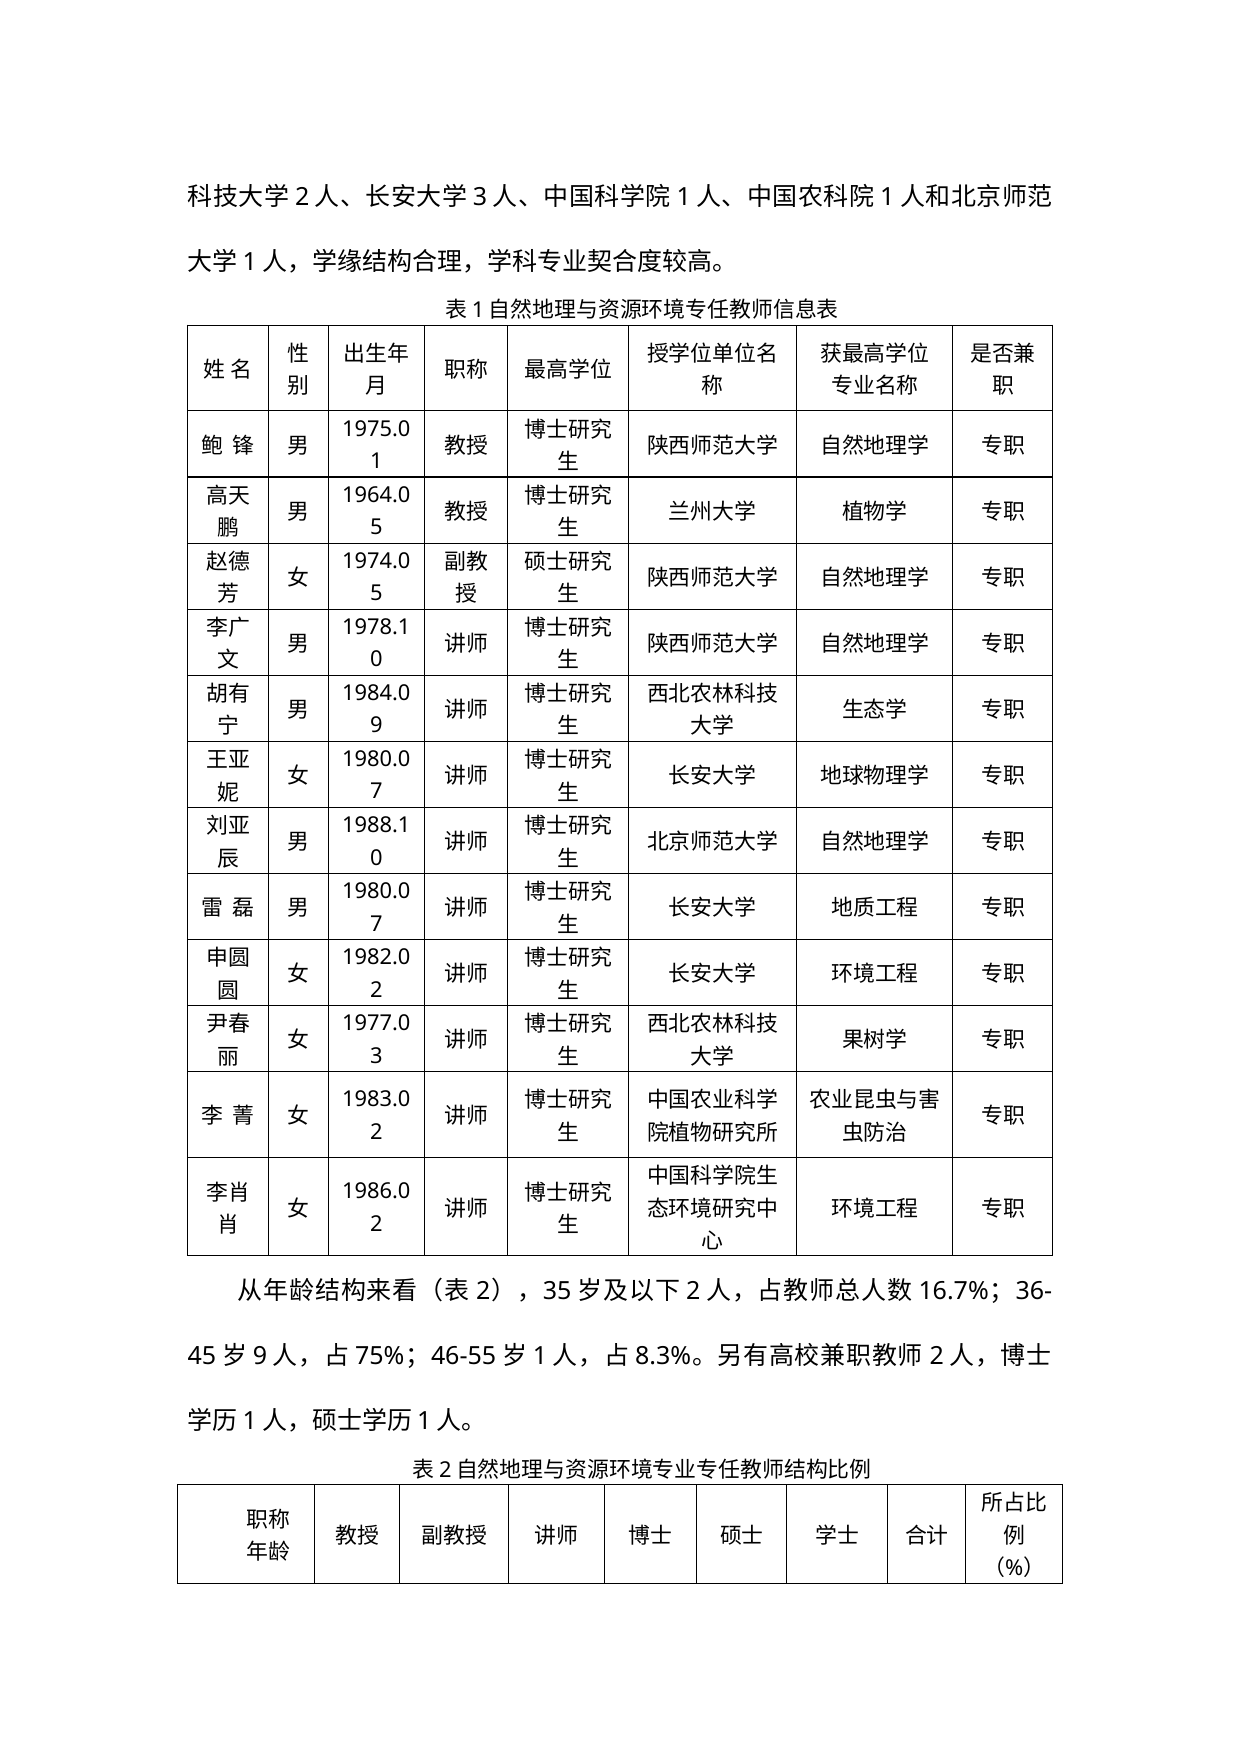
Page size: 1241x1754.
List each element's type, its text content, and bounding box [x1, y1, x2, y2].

table_cell 1983.02 [329, 1072, 424, 1157]
table_cell 尹春丽 [188, 1006, 268, 1071]
table_header 是否兼职 [953, 326, 1052, 410]
table_header 讲师 [509, 1485, 604, 1582]
table_cell 讲师 [425, 1158, 507, 1255]
table_cell 专职 [953, 742, 1052, 807]
table_cell 讲师 [425, 940, 507, 1005]
table_cell 女 [269, 1006, 328, 1071]
table_cell 博士研究生 [508, 742, 628, 807]
table_cell 生态学 [797, 676, 952, 741]
table_cell 1982.02 [329, 940, 424, 1005]
table_cell 1964.05 [329, 478, 424, 542]
table_cell 中国农业科学院植物研究所 [629, 1072, 796, 1157]
table_cell 胡有宁 [188, 676, 268, 741]
table_cell 自然地理学 [797, 544, 952, 608]
table_cell 自然地理学 [797, 808, 952, 873]
table_cell 1986.02 [329, 1158, 424, 1255]
table_cell 硕士研究生 [508, 544, 628, 608]
table_cell 博士研究生 [508, 676, 628, 741]
table_cell 自然地理学 [797, 610, 952, 674]
table_cell 高天鹏 [188, 478, 268, 542]
table_cell 男 [269, 478, 328, 542]
table_cell 讲师 [425, 1072, 507, 1157]
table_header 学士 [787, 1485, 887, 1582]
table_header 职称 年龄 [178, 1485, 314, 1582]
table_header 出生年月 [329, 326, 424, 410]
table_header 教授 [315, 1485, 399, 1582]
table_cell 中国科学院生态环境研究中心 [629, 1158, 796, 1255]
table_cell 鲍 锋 [188, 411, 268, 476]
table_cell 男 [269, 411, 328, 476]
table_cell 李肖肖 [188, 1158, 268, 1255]
table_cell 1980.07 [329, 742, 424, 807]
table_cell 专职 [953, 544, 1052, 608]
text 表2自然地理与资源环境专业专任教师结构比例 [187, 1451, 1053, 1484]
table_cell 博士研究生 [508, 808, 628, 873]
table_cell 王亚妮 [188, 742, 268, 807]
table_cell 男 [269, 874, 328, 939]
table_cell 女 [269, 1072, 328, 1157]
table_cell 环境工程 [797, 940, 952, 1005]
table_cell 讲师 [425, 1006, 507, 1071]
table_cell 专职 [953, 1158, 1052, 1255]
table_cell 1975.01 [329, 411, 424, 476]
table_cell 长安大学 [629, 742, 796, 807]
table_cell 李广文 [188, 610, 268, 674]
table_cell 专职 [953, 808, 1052, 873]
table_cell 1974.05 [329, 544, 424, 608]
table_cell 女 [269, 1158, 328, 1255]
table_cell 女 [269, 940, 328, 1005]
table_cell 博士研究生 [508, 610, 628, 674]
table_cell 果树学 [797, 1006, 952, 1071]
table_cell 1988.10 [329, 808, 424, 873]
table_header 副教授 [400, 1485, 508, 1582]
text 从年龄结构来看（表2），35岁及以下2人，占教师总人数16.7%；36-45岁9人，占75%；46-55岁1人，占8.3%。另有高校兼职教师2人，博士学历1人，硕士学历1人。 [187, 1256, 1053, 1451]
table_cell 赵德芳 [188, 544, 268, 608]
table_cell 女 [269, 544, 328, 608]
table_cell 1984.09 [329, 676, 424, 741]
table_cell 讲师 [425, 808, 507, 873]
table_cell 博士研究生 [508, 1006, 628, 1071]
table_cell 博士研究生 [508, 940, 628, 1005]
table_header 授学位单位名称 [629, 326, 796, 410]
table_cell 教授 [425, 411, 507, 476]
table_cell 讲师 [425, 610, 507, 674]
table_cell 西北农林科技大学 [629, 1006, 796, 1071]
table_cell 李 菁 [188, 1072, 268, 1157]
text 表1自然地理与资源环境专任教师信息表 [187, 292, 1053, 324]
table_cell 讲师 [425, 742, 507, 807]
table_cell 讲师 [425, 676, 507, 741]
table_cell 植物学 [797, 478, 952, 542]
table_header 获最高学位 专业名称 [797, 326, 952, 410]
table_cell 副教授 [425, 544, 507, 608]
table_cell 专职 [953, 676, 1052, 741]
table_cell 女 [269, 742, 328, 807]
table_cell 1980.07 [329, 874, 424, 939]
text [187, 162, 1053, 292]
table_cell 申圆圆 [188, 940, 268, 1005]
table_cell 长安大学 [629, 940, 796, 1005]
table_cell 地质工程 [797, 874, 952, 939]
table_cell 男 [269, 676, 328, 741]
table_header 博士 [605, 1485, 696, 1582]
table_header 所占比例（%） [966, 1485, 1062, 1582]
table_cell 教授 [425, 478, 507, 542]
table_cell 专职 [953, 478, 1052, 542]
table_cell 1978.10 [329, 610, 424, 674]
table_cell 专职 [953, 411, 1052, 476]
table_cell 地球物理学 [797, 742, 952, 807]
table_cell 刘亚辰 [188, 808, 268, 873]
table_cell 专职 [953, 874, 1052, 939]
table_cell 讲师 [425, 874, 507, 939]
table_cell 陕西师范大学 [629, 544, 796, 608]
table_cell 兰州大学 [629, 478, 796, 542]
table_header 职称 [425, 326, 507, 410]
table_header 硕士 [697, 1485, 786, 1582]
table_cell 博士研究生 [508, 411, 628, 476]
table_cell 博士研究生 [508, 1158, 628, 1255]
table_cell 环境工程 [797, 1158, 952, 1255]
table_cell 1977.03 [329, 1006, 424, 1071]
table_cell 雷 磊 [188, 874, 268, 939]
table_cell 陕西师范大学 [629, 610, 796, 674]
table_cell 博士研究生 [508, 874, 628, 939]
table_cell 男 [269, 610, 328, 674]
table_cell 西北农林科技大学 [629, 676, 796, 741]
table_cell 博士研究生 [508, 478, 628, 542]
table_cell 男 [269, 808, 328, 873]
table_header 最高学位 [508, 326, 628, 410]
table_cell 专职 [953, 940, 1052, 1005]
table_header 合计 [888, 1485, 965, 1582]
table_cell 农业昆虫与害虫防治 [797, 1072, 952, 1157]
table_cell 北京师范大学 [629, 808, 796, 873]
table_cell 专职 [953, 1006, 1052, 1071]
table_cell 长安大学 [629, 874, 796, 939]
table_cell 博士研究生 [508, 1072, 628, 1157]
table_cell 专职 [953, 1072, 1052, 1157]
table_cell 专职 [953, 610, 1052, 674]
table_cell 自然地理学 [797, 411, 952, 476]
table_header 姓 名 [188, 326, 268, 410]
table_header 性别 [269, 326, 328, 410]
table_cell 陕西师范大学 [629, 411, 796, 476]
